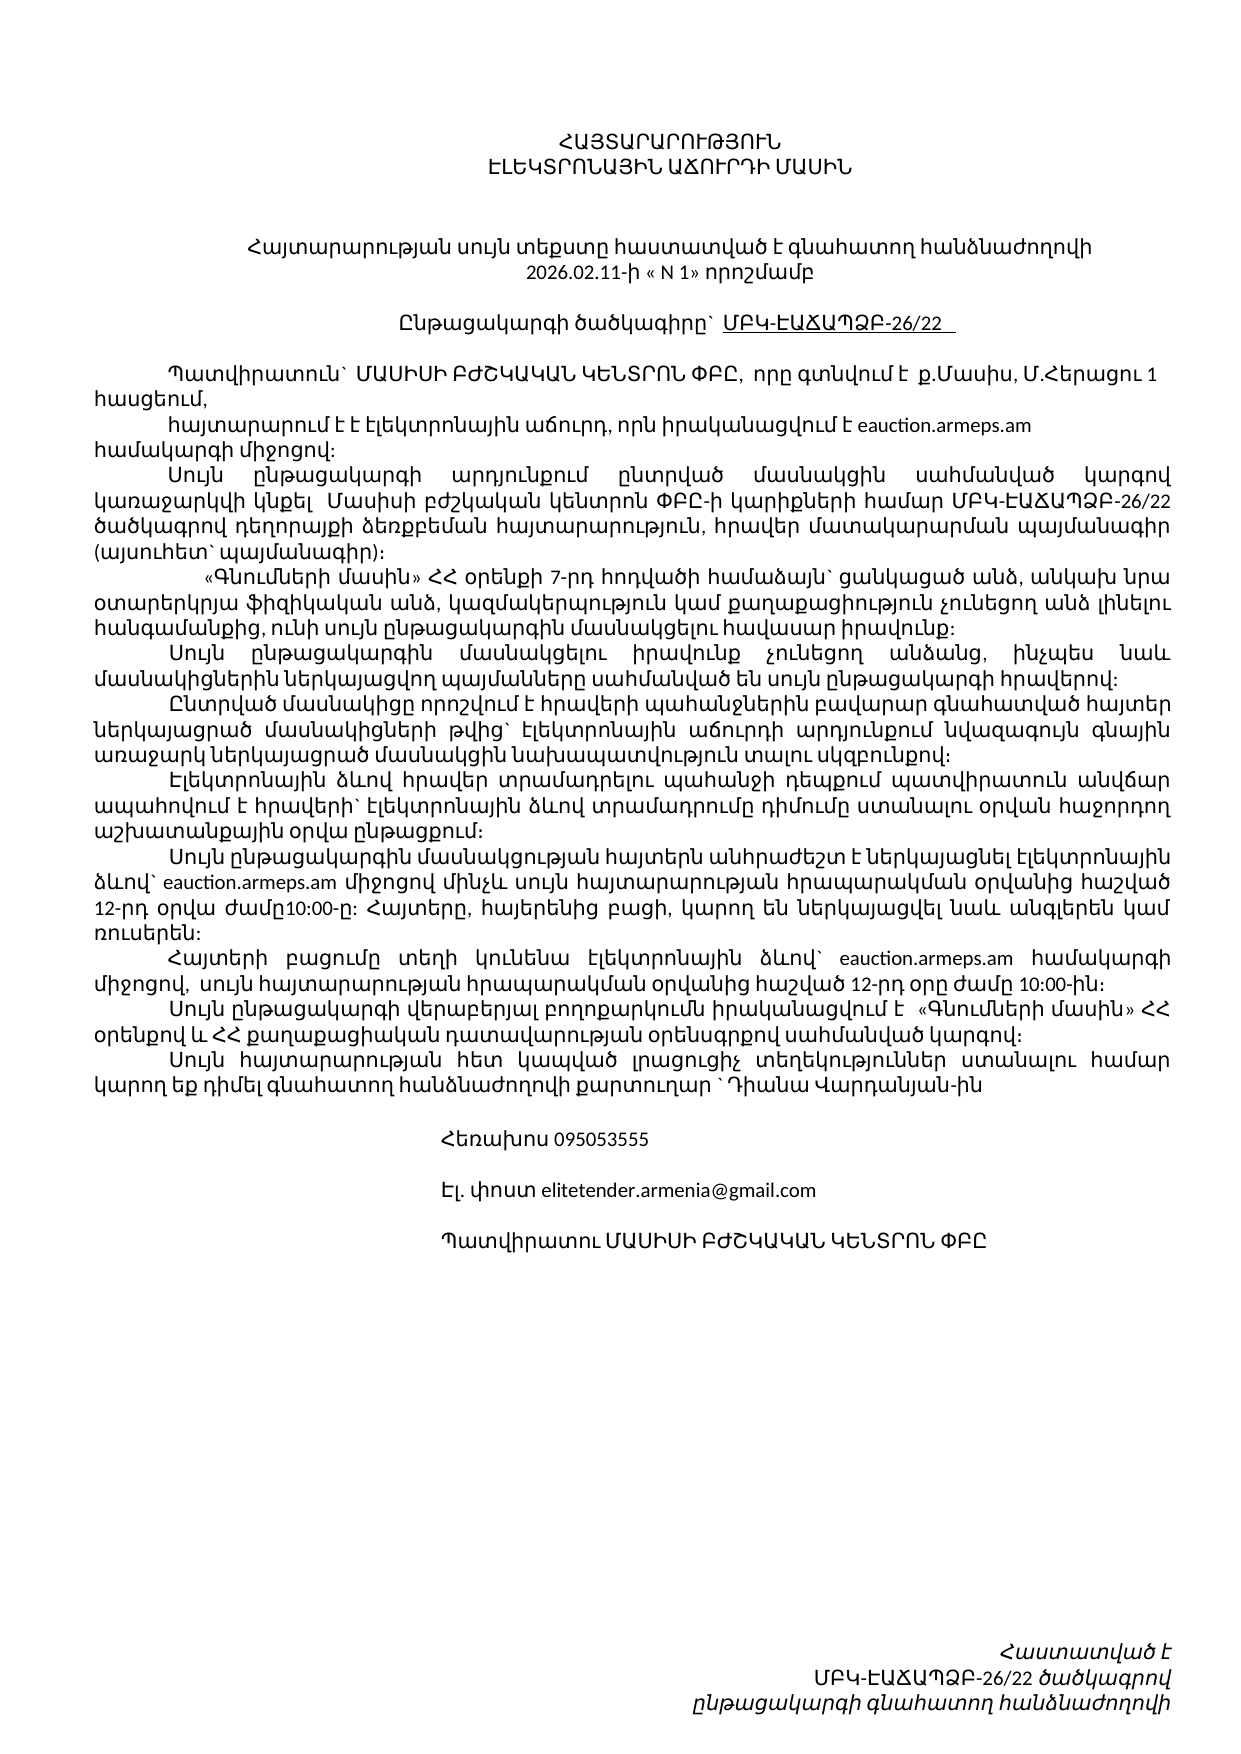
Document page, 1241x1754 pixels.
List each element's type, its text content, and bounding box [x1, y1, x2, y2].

text Պատվիրատու ՄԱՍԻՍԻ ԲԺՇԿԱԿԱՆ ԿԵՆՏՐՈՆ ՓԲԸ [94, 1228, 1171, 1253]
text Ընթացակարգի ծածկագիրը` ՄԲԿ-ԷԱՃԱՊՁԲ-26/22 [94, 310, 1171, 336]
text հայտարարում է է էլեկտրոնային աճուրդ, որն իրականացվում է eauction.armeps.am համակարգի միջոցով: [94, 412, 1171, 463]
text Սույն հայտարարության հետ կապված լրացուցիչ տեղեկություններ ստանալու համար կարող եք դիմել գնահատող հանձնաժողովի քարտուղար ` Դիանա Վարդանյան-ին [94, 1047, 1171, 1098]
text 2026.02.11 -ի « N 1» որոշմամբ [94, 259, 1171, 285]
text Հայտարարության սույն տեքստը հաստատված է գնահատող հանձնաժողովի [94, 234, 1171, 259]
text Հեռախոս 095053555 [94, 1126, 1171, 1152]
text Հայտերի բացումը տեղի կունենա էլեկտրոնային ձևով` eauction.armeps.am համակարգի միջոցով, սույն հայտարարության հրապարակման օրվանից հաշված 12-րդ օրը ժամը 10:00-ին։ [94, 946, 1171, 996]
text Սույն ընթացակարգին մասնակցության հայտերն անհրաժեշտ է ներկայացնել էլեկտրոնային ձևով` eauction.armeps.am միջոցով մինչև սույն հայտարարության հրապարակման օրվանից հաշված 12-րդ օրվա ժամը10:00-ը: Հայտերը, հայերենից բացի, կարող են ներկայացվել նաև անգլերեն կամ ռուսերեն: [94, 844, 1171, 946]
text Սույն ընթացակարգի վերաբերյալ բողոքարկումն իրականացվում է «Գնումների մասին» ՀՀ օրենքով և ՀՀ քաղաքացիական դատավարության օրենսգրքով սահմանված կարգով։ [94, 996, 1171, 1047]
text Հաստատված է [94, 1639, 1171, 1665]
text Սույն ընթացակարգի արդյունքում ընտրված մասնակցին սահմանված կարգով կառաջարկվի կնքել Մասիսի բժշկական կենտրոն ՓԲԸ-ի կարիքների համար ՄԲԿ-ԷԱՃԱՊՁԲ-26/22 ծածկագրով դեղորայքի ձեռքբեման հայտարարություն, հրավեր մատակարարման պայմանագիր (այսուհետ` պայմանագիր)։ [94, 463, 1171, 564]
text «Գնումների մասին» ՀՀ օրենքի 7-րդ հոդվածի համաձայն` ցանկացած անձ, անկախ նրա օտարերկրյա ֆիզիկական անձ, կազմակերպություն կամ քաղաքացիություն չունեցող անձ լինելու հանգամանքից, ունի սույն ընթացակարգին մասնակցելու հավասար իրավունք: [94, 564, 1171, 641]
text ՄԲԿ-ԷԱՃԱՊՁԲ-26/22 ծածկագրով [94, 1665, 1171, 1690]
text Պատվիրատուն` ՄԱՍԻՍԻ ԲԺՇԿԱԿԱՆ ԿԵՆՏՐՈՆ ՓԲԸ, որը գտնվում է ք.Մասիս, Մ.Հերացու 1 հասցեում, [94, 361, 1171, 412]
text Սույն ընթացակարգին մասնակցելու իրավունք չունեցող անձանց, ինչպես նաև մասնակիցներին ներկայացվող պայմանները սահմանված են սույն ընթացակարգի հրավերով: [94, 641, 1171, 691]
text ընթացակարգի գնահատող հանձնաժողովի [94, 1690, 1171, 1716]
text Ընտրված մասնակիցը որոշվում է հրավերի պահանջներին բավարար գնահատված հայտեր ներկայացրած մասնակիցների թվից` էլեկտրոնային աճուրդի արդյունքում նվազագույն գնային առաջարկ ներկայացրած մասնակցին նախապատվություն տալու սկզբունքով։ [94, 691, 1171, 768]
text ՀԱՅՏԱՐԱՐՈՒԹՅՈՒՆ [94, 129, 1171, 154]
text Էլեկտրոնային ձևով հրավեր տրամադրելու պահանջի դեպքում պատվիրատուն անվճար ապահովում է հրավերի` էլեկտրոնային ձևով տրամադրումը դիմումը ստանալու օրվան հաջորդող աշխատանքային օրվա ընթացքում։ [94, 768, 1171, 844]
text ԷԼԵԿՏՐՈՆԱՅԻՆ ԱՃՈՒՐԴԻ ՄԱՍԻՆ [94, 154, 1171, 180]
text Էլ. փոստ elitetender.armenia@gmail.com [94, 1177, 1171, 1203]
